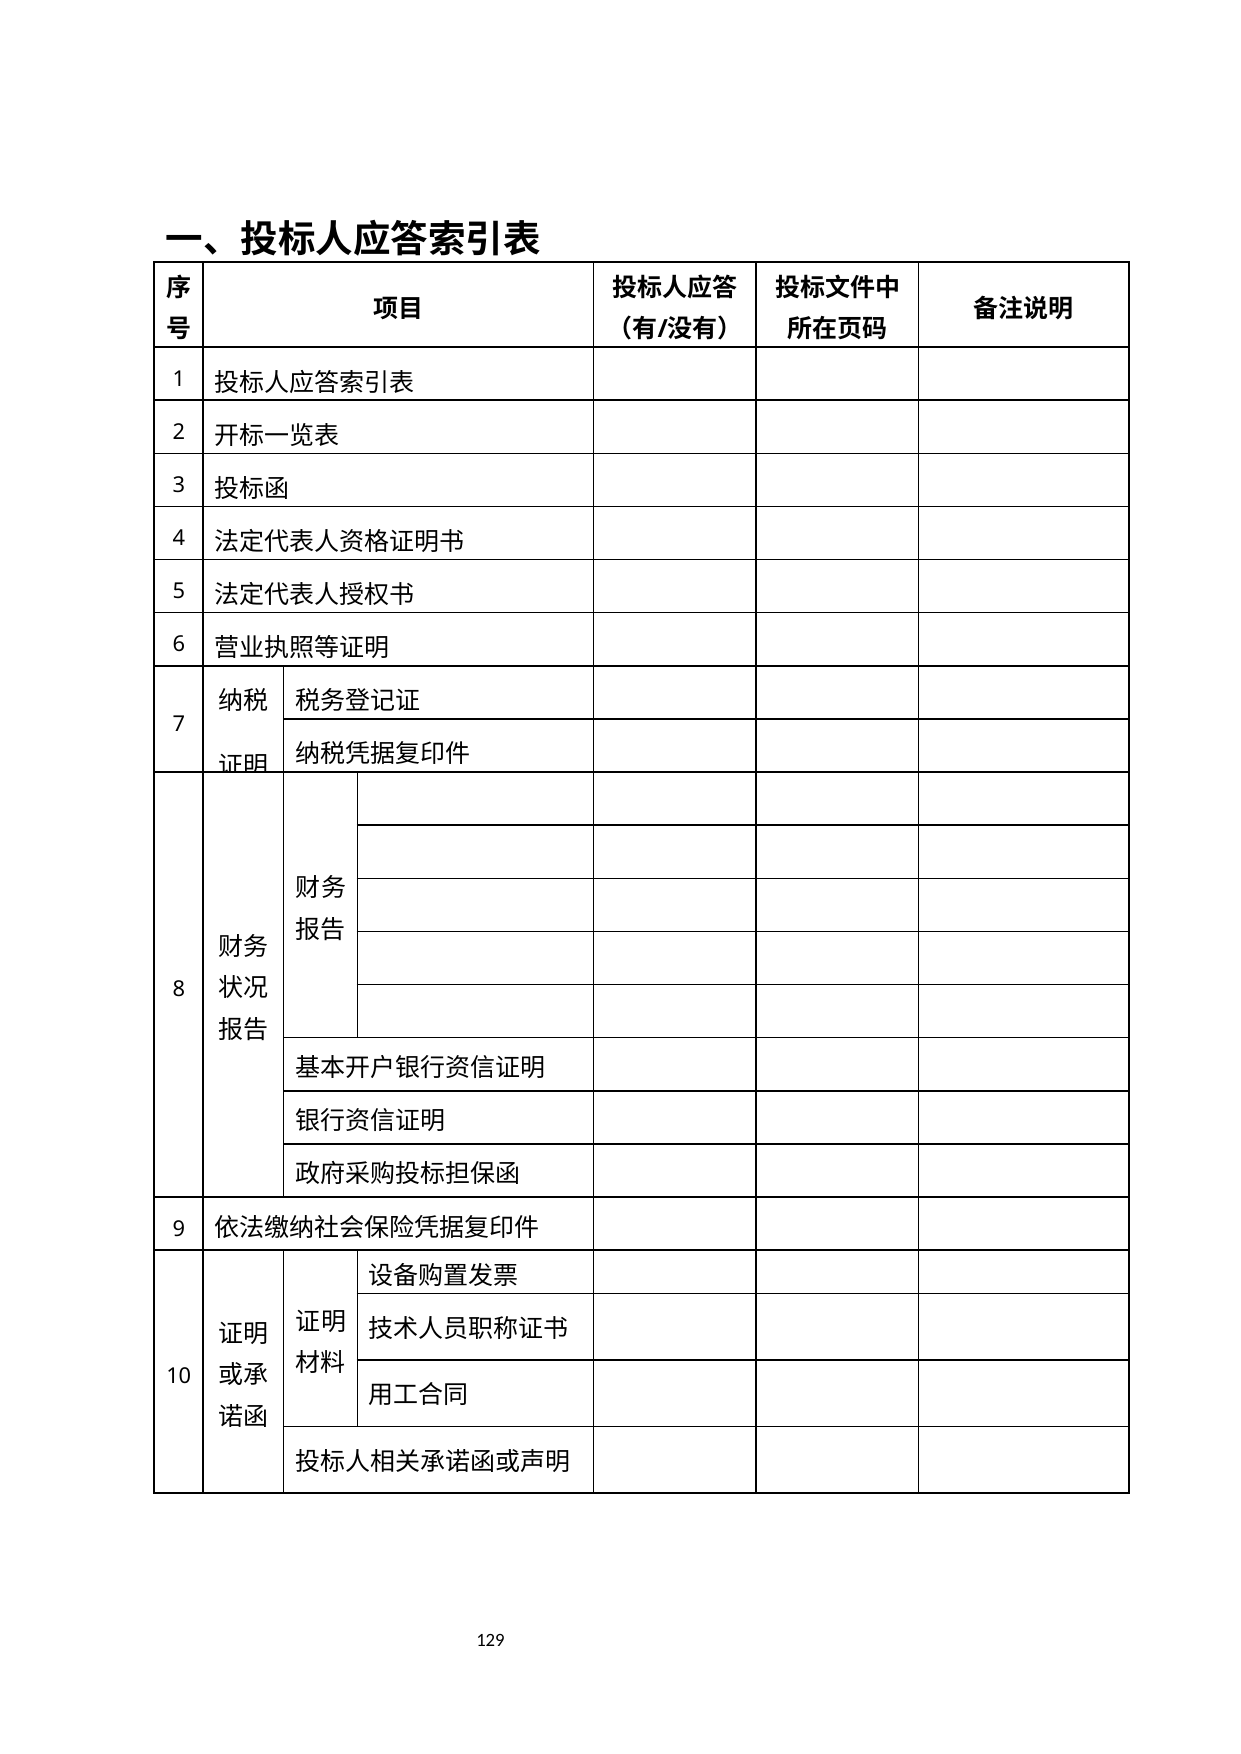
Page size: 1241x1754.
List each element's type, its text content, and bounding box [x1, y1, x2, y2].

table_cell [594, 932, 755, 984]
table_header 项目 [204, 263, 593, 346]
table_cell [757, 348, 918, 399]
table_cell [594, 667, 755, 718]
table_cell 8 [155, 773, 202, 1196]
table_cell 技术人员职称证书 [358, 1294, 593, 1359]
table_cell [757, 1145, 918, 1196]
table_cell [919, 720, 1128, 771]
table_cell [757, 560, 918, 612]
table_cell 依法缴纳社会保险凭据复印件 [204, 1198, 593, 1249]
table_cell [919, 773, 1128, 824]
table_cell [757, 1427, 918, 1492]
table_cell 2 [155, 401, 202, 452]
table_cell 用工合同 [358, 1361, 593, 1426]
table_cell [594, 1294, 755, 1359]
table_cell 税务登记证 [284, 667, 593, 718]
table_cell [757, 1038, 918, 1090]
table_cell [757, 1092, 918, 1143]
table_cell 营业执照等证明 [204, 613, 593, 665]
table_cell 纳税凭据复印件 [284, 720, 593, 771]
table_header 备注说明 [919, 263, 1128, 346]
table_cell 银行资信证明 [284, 1092, 593, 1143]
table_cell 投标函 [204, 454, 593, 506]
table_cell 3 [155, 454, 202, 506]
table_cell [757, 720, 918, 771]
table_cell 投标人相关承诺函或声明 [284, 1427, 593, 1492]
table_cell [757, 401, 918, 452]
table_cell [594, 1198, 755, 1249]
table_cell [358, 826, 593, 877]
table_cell 证明材料 [284, 1251, 357, 1426]
table_cell [358, 879, 593, 931]
table_cell [757, 1361, 918, 1426]
table_cell [358, 985, 593, 1037]
list 一、投标人应答索引表 [165, 219, 1087, 261]
table_cell [757, 1251, 918, 1292]
table_cell [919, 1038, 1128, 1090]
table_cell [594, 1092, 755, 1143]
table_cell [594, 613, 755, 665]
table_cell [757, 1294, 918, 1359]
table_cell [594, 560, 755, 612]
table_cell [594, 720, 755, 771]
table_cell 10 [155, 1251, 202, 1492]
table_cell 7 [155, 667, 202, 771]
table_cell 设备购置发票 [358, 1251, 593, 1292]
table_cell [594, 1251, 755, 1292]
table_cell [919, 401, 1128, 452]
table_cell [919, 1251, 1128, 1292]
table_cell 法定代表人授权书 [204, 560, 593, 612]
table_cell [358, 932, 593, 984]
table_header 投标人应答 （有/没有） [594, 263, 755, 346]
table_cell [919, 1145, 1128, 1196]
table_cell [594, 826, 755, 877]
table_cell 政府采购投标担保函 [284, 1145, 593, 1196]
table_cell [757, 879, 918, 931]
table_cell [757, 985, 918, 1037]
table_cell 9 [155, 1198, 202, 1249]
table_cell [919, 1092, 1128, 1143]
table_cell [594, 879, 755, 931]
table_cell [594, 507, 755, 559]
table_cell 纳税证明 [204, 667, 283, 771]
table_cell 基本开户银行资信证明 [284, 1038, 593, 1090]
table_cell [919, 1294, 1128, 1359]
table_cell 开标一览表 [204, 401, 593, 452]
table_cell 法定代表人资格证明书 [204, 507, 593, 559]
table_cell [594, 985, 755, 1037]
table_cell [757, 826, 918, 877]
table_cell [594, 1038, 755, 1090]
table_cell [594, 1427, 755, 1492]
table_cell [594, 401, 755, 452]
table_cell [919, 348, 1128, 399]
table_cell [594, 454, 755, 506]
table_cell 5 [155, 560, 202, 612]
table_cell [919, 932, 1128, 984]
table_cell [919, 985, 1128, 1037]
table_cell [757, 1198, 918, 1249]
table_cell [757, 667, 918, 718]
table_cell [757, 932, 918, 984]
table_cell [594, 1145, 755, 1196]
table_cell [919, 826, 1128, 877]
table_cell [919, 1427, 1128, 1492]
table_cell [919, 879, 1128, 931]
table_cell [919, 560, 1128, 612]
table_header 投标文件中所在页码 [757, 263, 918, 346]
table_cell [919, 667, 1128, 718]
table_cell 证明或承诺函 [204, 1251, 283, 1492]
table_cell 投标人应答索引表 [204, 348, 593, 399]
table_cell [594, 773, 755, 824]
table_cell 1 [155, 348, 202, 399]
table_cell [757, 454, 918, 506]
table_cell 财务状况报告 [204, 773, 283, 1196]
table_cell [757, 613, 918, 665]
table_cell 6 [155, 613, 202, 665]
table_cell [594, 348, 755, 399]
table_cell 财务报告 [284, 773, 357, 1037]
table_cell [757, 773, 918, 824]
table_cell [757, 507, 918, 559]
table_cell 4 [155, 507, 202, 559]
table_cell [919, 613, 1128, 665]
table_cell [919, 1198, 1128, 1249]
table_cell [594, 1361, 755, 1426]
table_cell [919, 1361, 1128, 1426]
table_cell [919, 454, 1128, 506]
table_cell [919, 507, 1128, 559]
table_header 序号 [155, 263, 202, 346]
table_cell [358, 773, 593, 824]
